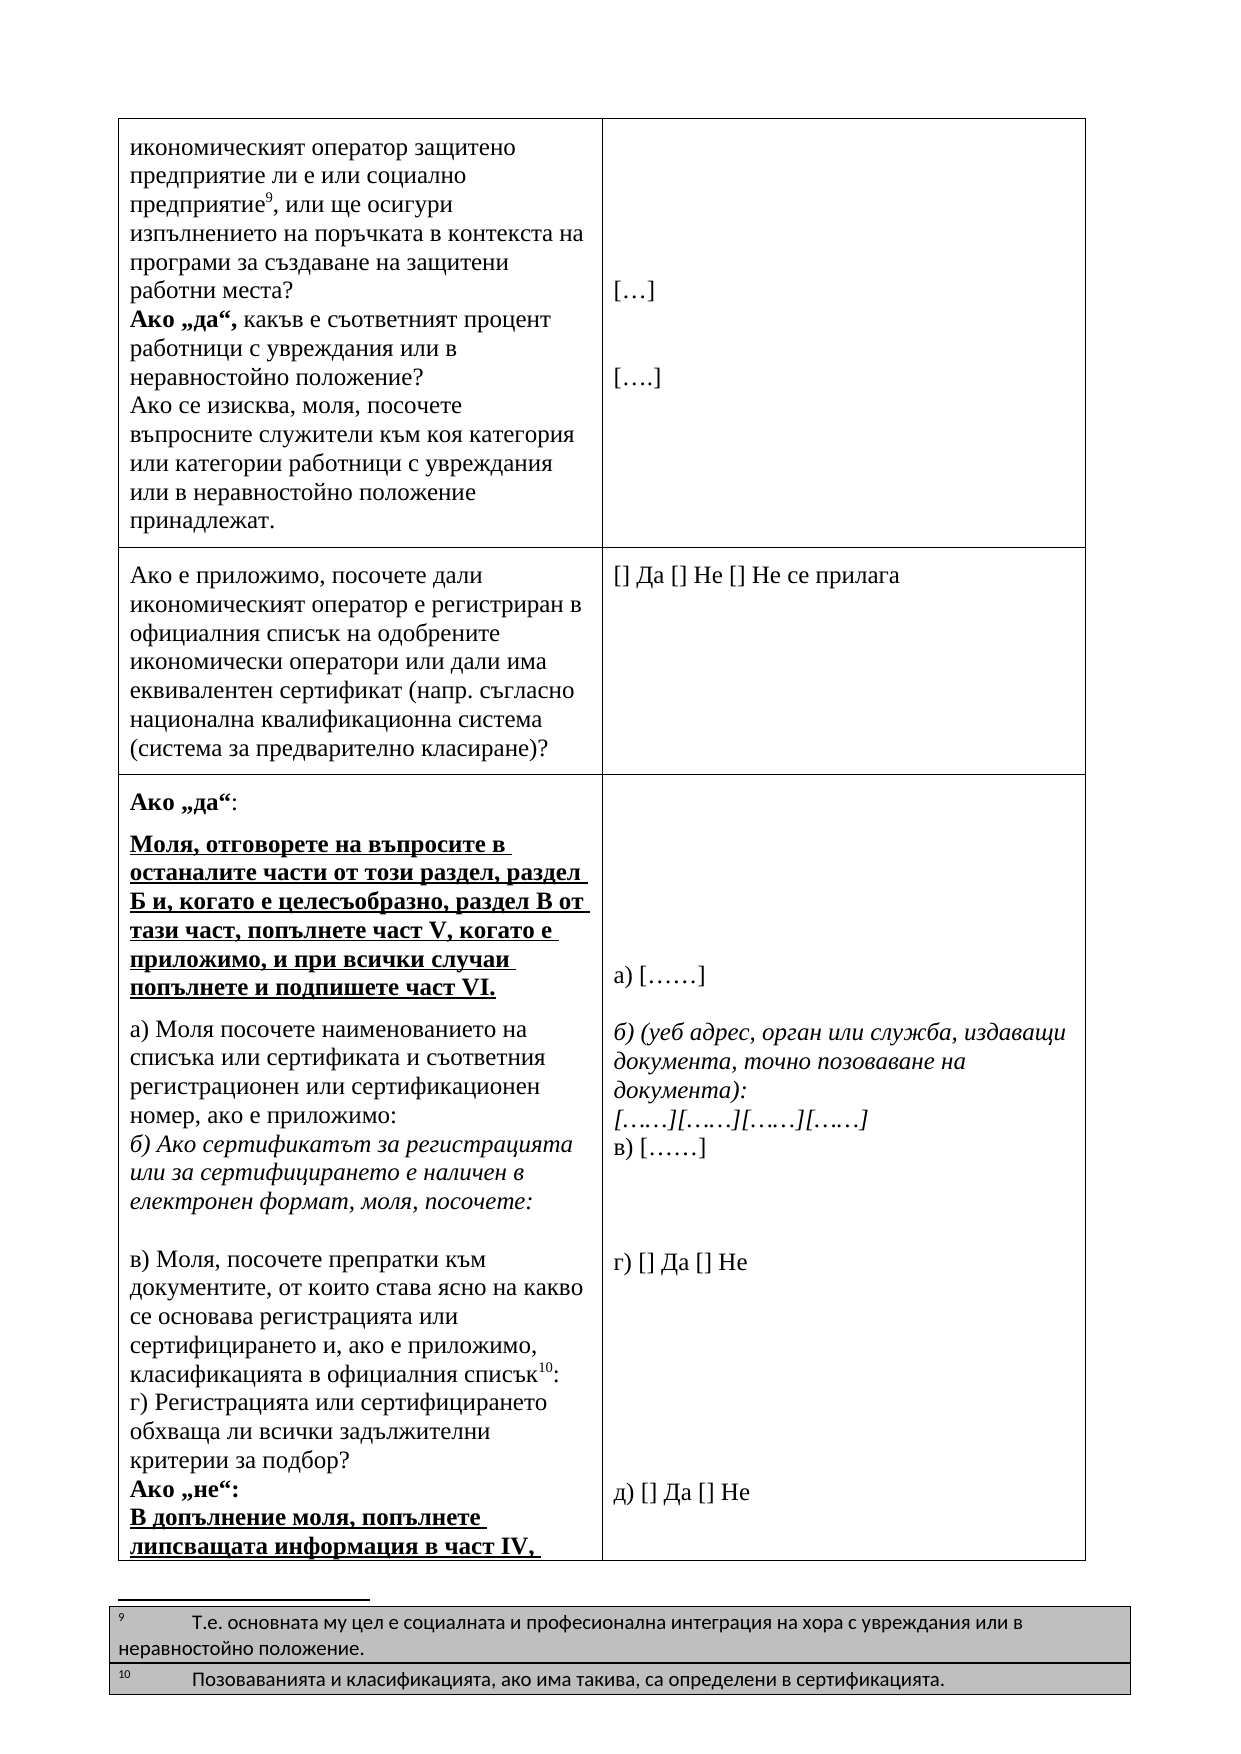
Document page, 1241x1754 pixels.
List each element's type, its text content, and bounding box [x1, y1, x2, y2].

table_cell Ако е приложимо, посочете дали икономическият оператор е регистриран в официалния списък на одобрените икономически оператори или дали има еквивалентен сертификат (напр. съгласно национална квалификационна система (система за предварително класиране)? [119, 548, 602, 774]
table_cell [603, 119, 1085, 547]
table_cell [119, 119, 602, 547]
table_cell [] Да [] Не [] Не се прилага [603, 548, 1085, 774]
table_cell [119, 775, 602, 1560]
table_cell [603, 775, 1085, 1560]
